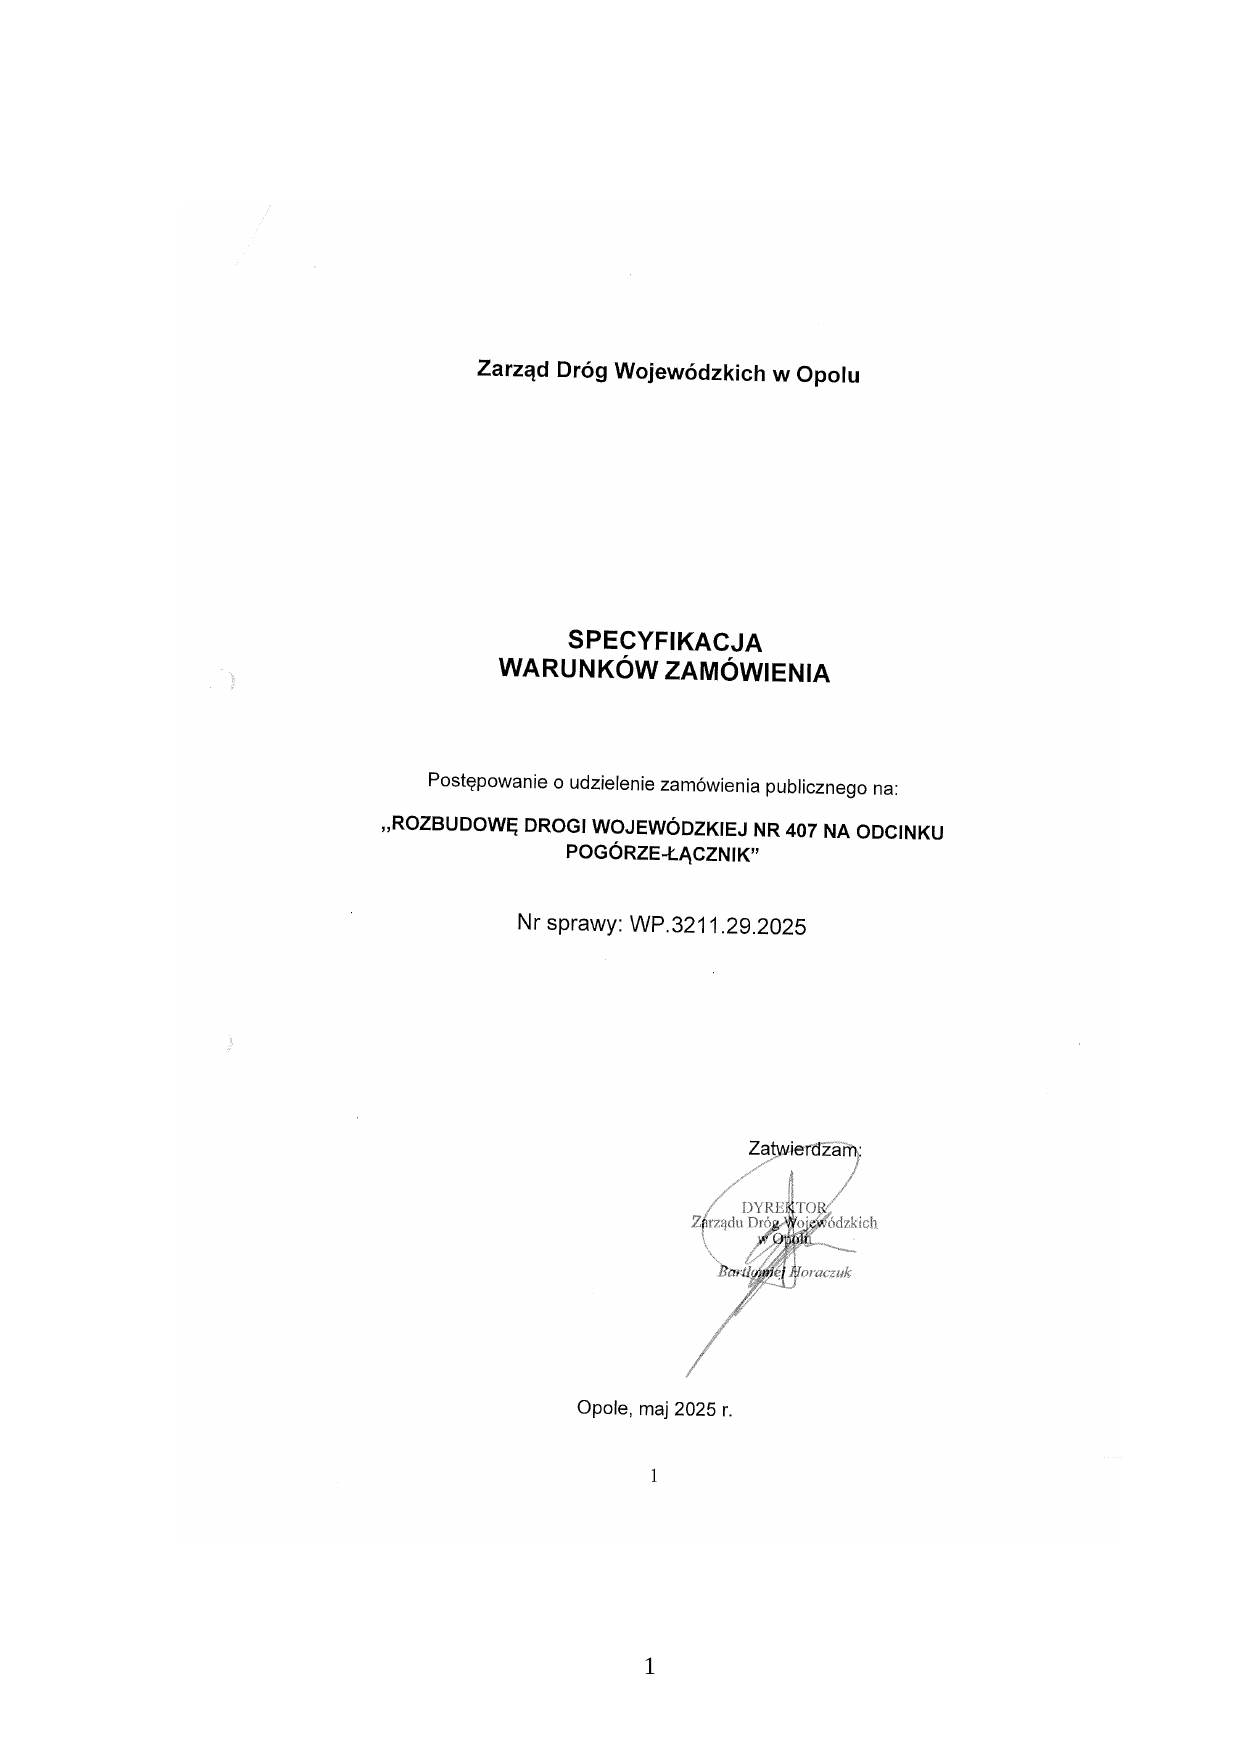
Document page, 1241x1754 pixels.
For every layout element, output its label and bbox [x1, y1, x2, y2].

picture [177, 205, 1123, 1542]
